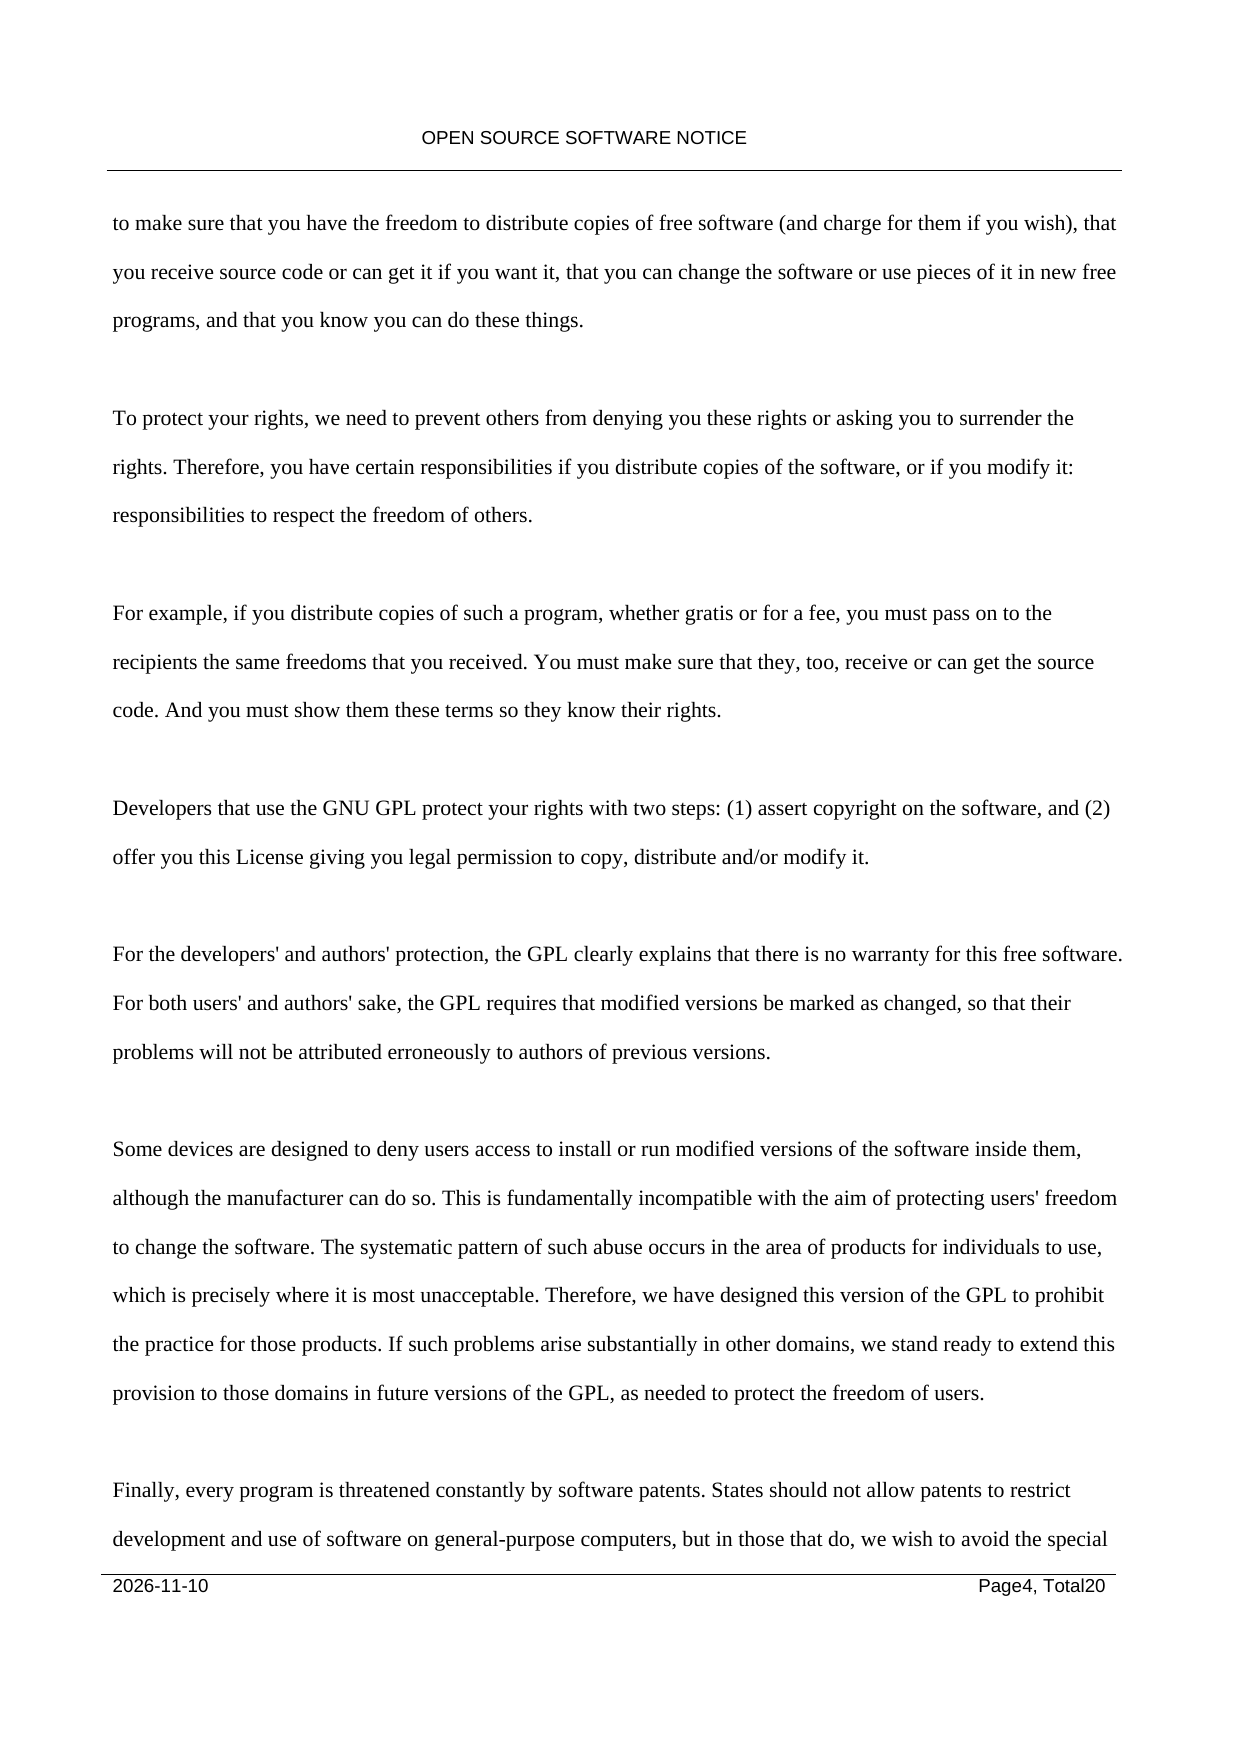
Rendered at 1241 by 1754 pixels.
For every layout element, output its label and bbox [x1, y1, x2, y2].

text [112, 206, 1128, 1555]
